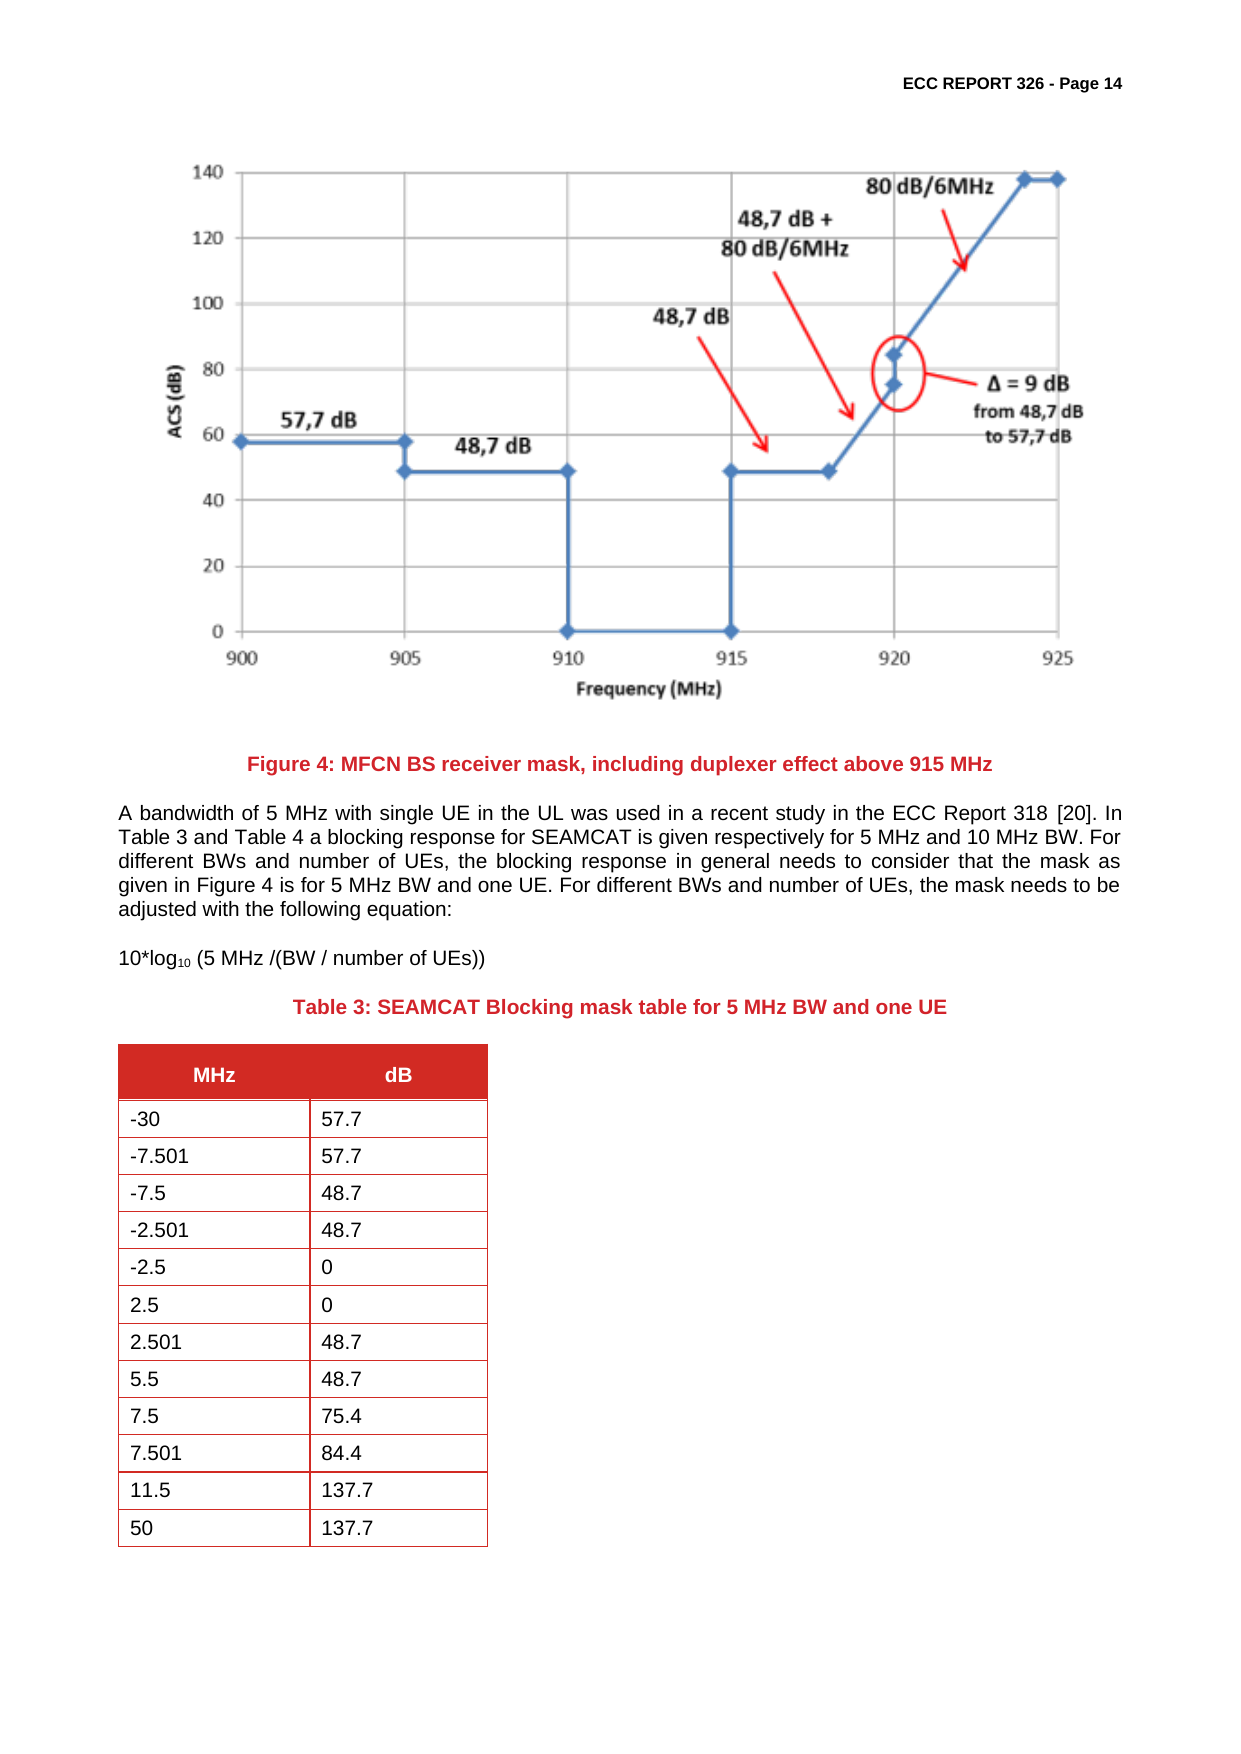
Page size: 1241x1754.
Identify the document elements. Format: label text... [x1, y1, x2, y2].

table_cell 2.5 [119, 1286, 309, 1323]
picture [135, 150, 1105, 727]
table_cell -2.5 [119, 1249, 309, 1285]
table_cell 7.5 [119, 1398, 309, 1434]
table_cell 57.7 [311, 1138, 487, 1174]
table_cell 48.7 [311, 1175, 487, 1211]
table_header MHz [119, 1045, 309, 1099]
table_cell 84.4 [311, 1435, 487, 1471]
table_cell 48.7 [311, 1212, 487, 1248]
table_cell 57.7 [311, 1101, 487, 1137]
table_cell -7.5 [119, 1175, 309, 1211]
table_cell 48.7 [311, 1361, 487, 1397]
table_cell 137.7 [311, 1510, 487, 1546]
table_cell 0 [311, 1286, 487, 1323]
table_header dB [311, 1045, 487, 1099]
text 10*log10 (5 MHz /(BW / number of UEs)) [118, 946, 1122, 969]
table_cell 5.5 [119, 1361, 309, 1397]
text A bandwidth of 5 MHz with single UE in the UL was used in a recent study in the ECC Report 318 [20]. In Table 3 and Table 4 a blocking response for SEAMCAT is given respectively for 5 MHz and 10 MHz BW. For different BWs and number of UEs, the blocking response in general needs to consider that the mask as given in Figure 4 is for 5 MHz BW and one UE. For different BWs and number of UEs, the mask needs to be adjusted with the following equation: [118, 801, 1122, 921]
table_cell -7.501 [119, 1138, 309, 1174]
table_cell 2.501 [119, 1324, 309, 1360]
table_cell 75.4 [311, 1398, 487, 1434]
text Table 3: SEAMCAT Blocking mask table for 5 MHz BW and one UE [118, 994, 1122, 1018]
table_cell 7.501 [119, 1435, 309, 1471]
table_cell 0 [311, 1249, 487, 1285]
table_cell 137.7 [311, 1473, 487, 1508]
table_cell 50 [119, 1510, 309, 1546]
table_cell 11.5 [119, 1473, 309, 1508]
text Figure 4: MFCN BS receiver mask, including duplexer effect above 915 MHz [118, 752, 1122, 776]
table_cell -30 [119, 1101, 309, 1137]
table_cell 48.7 [311, 1324, 487, 1360]
table_cell -2.501 [119, 1212, 309, 1248]
